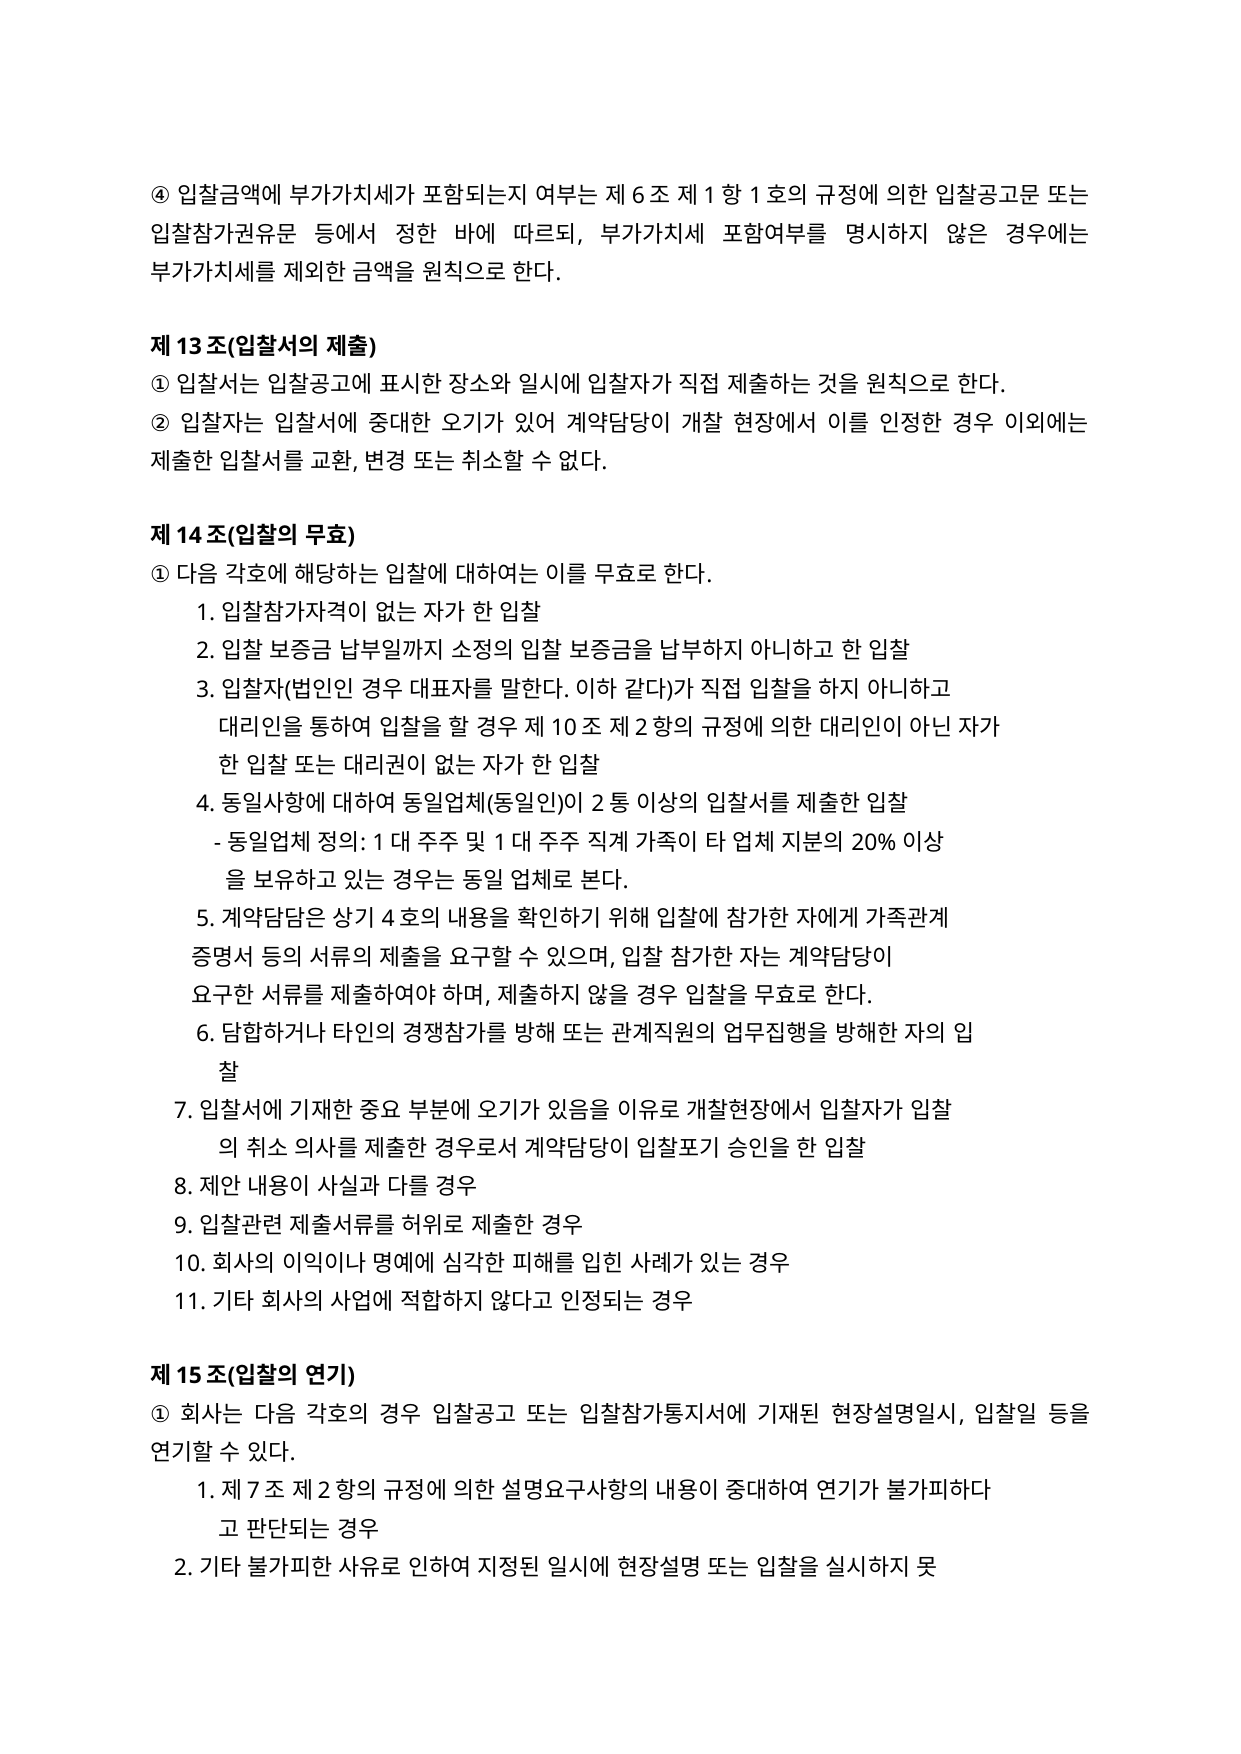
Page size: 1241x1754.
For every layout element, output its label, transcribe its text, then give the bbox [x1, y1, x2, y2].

text 7. 입찰서에 기재한 중요 부분에 오기가 있음을 이유로 개찰현장에서 입찰자가 입찰 [150, 1092, 1090, 1125]
text 찰 [150, 1053, 1090, 1087]
text 요구한 서류를 제출하여야 하며, 제출하지 않을 경우 입찰을 무효로 한다. [150, 977, 1090, 1010]
text 고 판단되는 경우 [150, 1511, 1090, 1544]
text 2. 입찰 보증금 납부일까지 소정의 입찰 보증금을 납부하지 아니하고 한 입찰 [150, 632, 1090, 665]
text 제13조(입찰서의 제출) [150, 328, 1090, 361]
text 6. 담합하거나 타인의 경쟁참가를 방해 또는 관계직원의 업무집행을 방해한 자의 입 [150, 1015, 1090, 1048]
text 증명서 등의 서류의 제출을 요구할 수 있으며, 입찰 참가한 자는 계약담당이 [150, 938, 1090, 972]
text 1. 입찰참가자격이 없는 자가 한 입찰 [150, 594, 1090, 627]
text ① 입찰서는 입찰공고에 표시한 장소와 일시에 입찰자가 직접 제출하는 것을 원칙으로 한다. [150, 366, 1090, 399]
text 3. 입찰자(법인인 경우 대표자를 말한다. 이하 같다)가 직접 입찰을 하지 아니하고 [150, 670, 1090, 704]
text ② 입찰자는 입찰서에 중대한 오기가 있어 계약담당이 개찰 현장에서 이를 인정한 경우 이외에는 제출한 입찰서를 교환, 변경 또는 취소할 수 없다. [150, 404, 1090, 476]
text 을 보유하고 있는 경우는 동일 업체로 본다. [150, 862, 1090, 895]
text 1. 제7조 제2항의 규정에 의한 설명요구사항의 내용이 중대하여 연기가 불가피하다 [150, 1472, 1090, 1506]
text 4. 동일사항에 대하여 동일업체(동일인)이 2통 이상의 입찰서를 제출한 입찰 [150, 785, 1090, 818]
text 8. 제안 내용이 사실과 다를 경우 [150, 1168, 1090, 1201]
text 5. 계약담담은 상기 4호의 내용을 확인하기 위해 입찰에 참가한 자에게 가족관계 [150, 900, 1090, 933]
text - 동일업체 정의: 1대 주주 및 1대 주주 직계 가족이 타 업체 지분의 20% 이상 [150, 823, 1090, 857]
text ① 회사는 다음 각호의 경우 입찰공고 또는 입찰참가통지서에 기재된 현장설명일시, 입찰일 등을 연기할 수 있다. [150, 1396, 1090, 1467]
text ④ 입찰금액에 부가가치세가 포함되는지 여부는 제6조 제1항 1호의 규정에 의한 입찰공고문 또는 입찰참가권유문 등에서 정한 바에 따르되, 부가가치세 포함여부를 명시하지 않은 경우에는 부가가치세를 제외한 금액을 원칙으로 한다. [150, 177, 1090, 287]
text 11. 기타 회사의 사업에 적합하지 않다고 인정되는 경우 [150, 1283, 1090, 1316]
text ① 다음 각호에 해당하는 입찰에 대하여는 이를 무효로 한다. [150, 555, 1090, 589]
text 한 입찰 또는 대리권이 없는 자가 한 입찰 [150, 747, 1090, 780]
text 제14조(입찰의 무효) [150, 517, 1090, 550]
text 대리인을 통하여 입찰을 할 경우 제10조 제2항의 규정에 의한 대리인이 아닌 자가 [150, 709, 1090, 742]
text 9. 입찰관련 제출서류를 허위로 제출한 경우 [150, 1206, 1090, 1240]
text 10. 회사의 이익이나 명예에 심각한 피해를 입힌 사례가 있는 경우 [150, 1245, 1090, 1278]
text 2. 기타 불가피한 사유로 인하여 지정된 일시에 현장설명 또는 입찰을 실시하지 못 [150, 1549, 1090, 1582]
text 제15조(입찰의 연기) [150, 1357, 1090, 1391]
text 의 취소 의사를 제출한 경우로서 계약담당이 입찰포기 승인을 한 입찰 [150, 1130, 1090, 1163]
